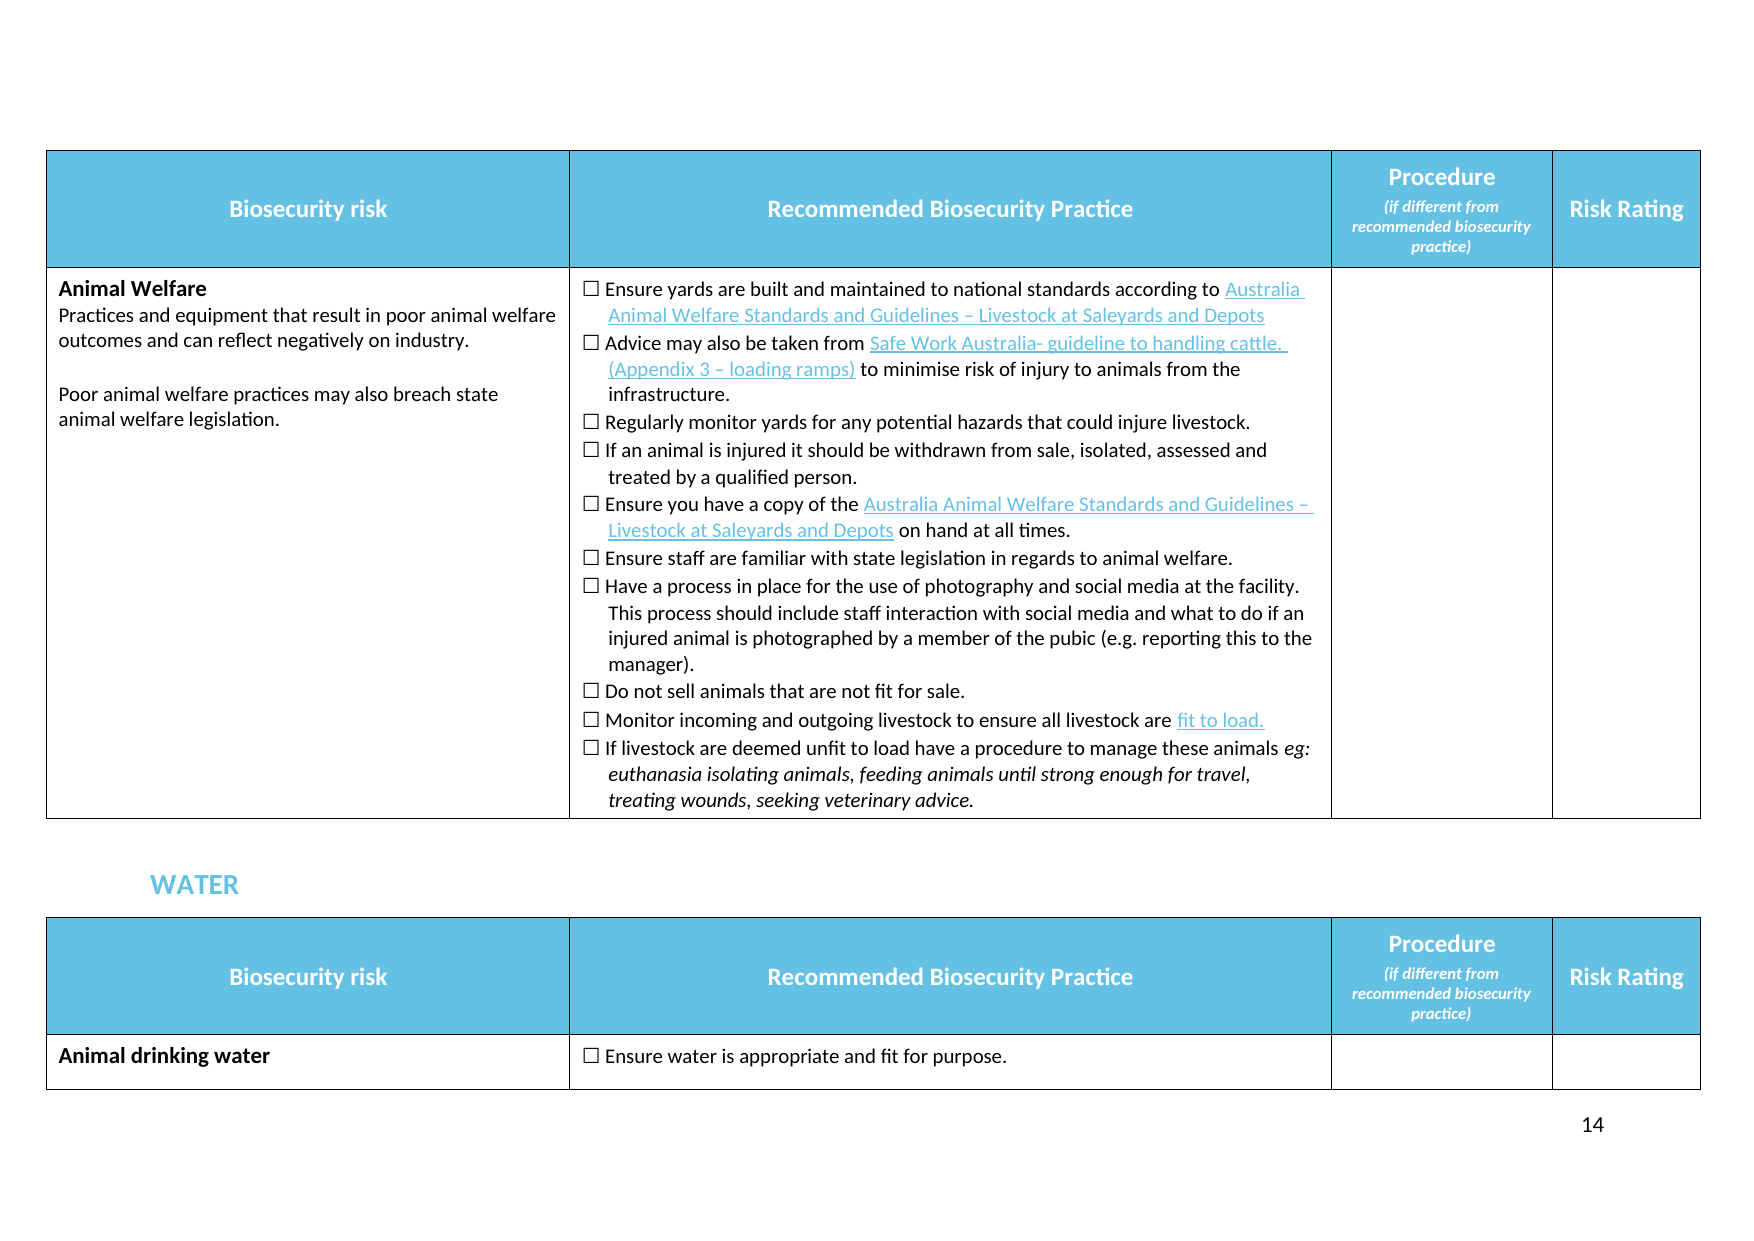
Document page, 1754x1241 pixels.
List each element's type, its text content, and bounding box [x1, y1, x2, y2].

table_header Biosecurity risk [47, 151, 569, 267]
table_cell Ensure yards are built and maintained to national standards according to Australia Animal Welfare Standards and Guidelines – Livestock at Saleyards and Depots Advice may also be taken from Safe Work Australia- guideline to handling cattle. (Appendix 3 – loading ramps) to minimise risk of injury to animals from the infrastructure. Regularly monitor yards for any potential hazards that could injure livestock. If an animal is injured it should be withdrawn from sale, isolated, assessed and treated by a qualified person. Ensure you have a copy of the Australia Animal Welfare Standards and Guidelines – Livestock at Saleyards and Depots on hand at all times. Ensure staff are familiar with state legislation in regards to animal welfare. Have a process in place for the use of photography and social media at the facility. This process should include staff interaction with social media and what to do if an injured animal is photographed by a member of the pubic (e.g. reporting this to the manager). Do not sell animals that are not fit for sale. Monitor incoming and outgoing livestock to ensure all livestock are fit to load. If livestock are deemed unfit to load have a procedure to manage these animals eg: euthanasia isolating animals, feeding animals until strong enough for travel, treating wounds, seeking veterinary advice. [570, 268, 1331, 818]
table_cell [47, 1035, 569, 1089]
table_cell [1553, 268, 1700, 818]
table_header Risk Rating [1553, 151, 1700, 267]
table_header Procedure (if different from recommended biosecurity practice) [1332, 151, 1552, 267]
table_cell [570, 1035, 1331, 1089]
subtitle Water [150, 866, 1604, 902]
table_cell [1332, 1035, 1552, 1089]
table_header Biosecurity risk [47, 918, 569, 1034]
table_header Recommended Biosecurity Practice [570, 151, 1331, 267]
table_cell [1332, 268, 1552, 818]
table_header Procedure (if different from recommended biosecurity practice) [1332, 918, 1552, 1034]
table_cell Animal Welfare Practices and equipment that result in poor animal welfare outcomes and can reflect negatively on industry. Poor animal welfare practices may also breach state animal welfare legislation. [47, 268, 569, 818]
table_header Recommended Biosecurity Practice [570, 918, 1331, 1034]
table_header Risk Rating [1553, 918, 1700, 1034]
table_cell [1553, 1035, 1700, 1089]
